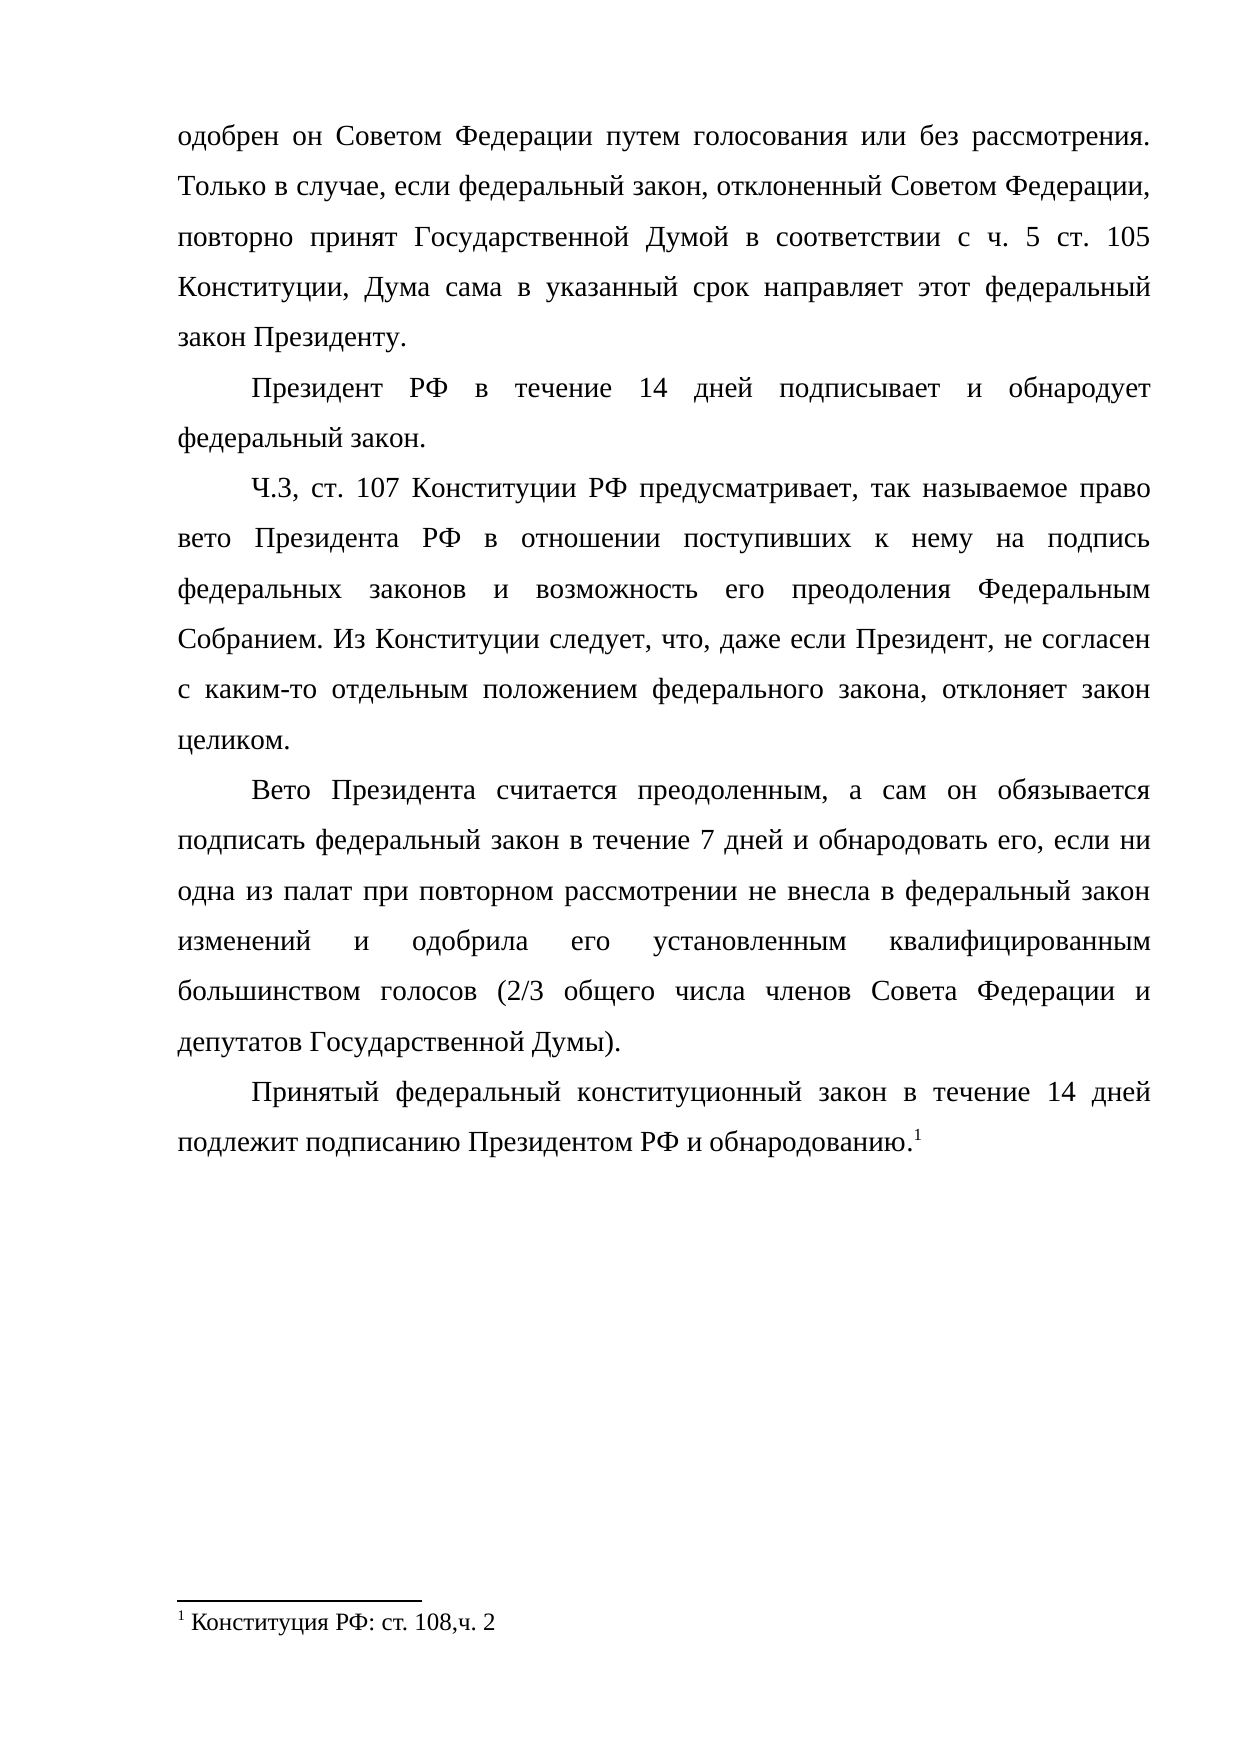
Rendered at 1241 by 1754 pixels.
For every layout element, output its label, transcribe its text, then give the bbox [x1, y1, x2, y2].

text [177, 118, 1152, 353]
subtitle Принятый федеральный конституционный закон в течение 14 дней подлежит подписанию Президентом РФ и обнародованию. [177, 1074, 1152, 1158]
text Вето Президента считается преодоленным, а сам он обязывается подписать федеральный закон в течение 7 дней и обнародовать его, если ни одна из палат при повторном рассмотрении не внесла в федеральный закон изменений и одобрила его установленным квалифицированным большинством голосов (2/3 общего числа членов Совета Федерации и депутатов Государственной Думы). [177, 772, 1152, 1057]
text Президент РФ в течение 14 дней подписывает и обнародует федеральный закон. [177, 370, 1152, 453]
text Ч.3, ст. 107 Конституции РФ предусматривает, так называемое право вето Президента РФ в отношении поступивших к нему на подпись федеральных законов и возможность его преодоления Федеральным Собранием. Из Конституции следует, что, даже если Президент, не согласен с каким-то отдельным положением федерального закона, отклоняет закон целиком. [177, 470, 1152, 755]
